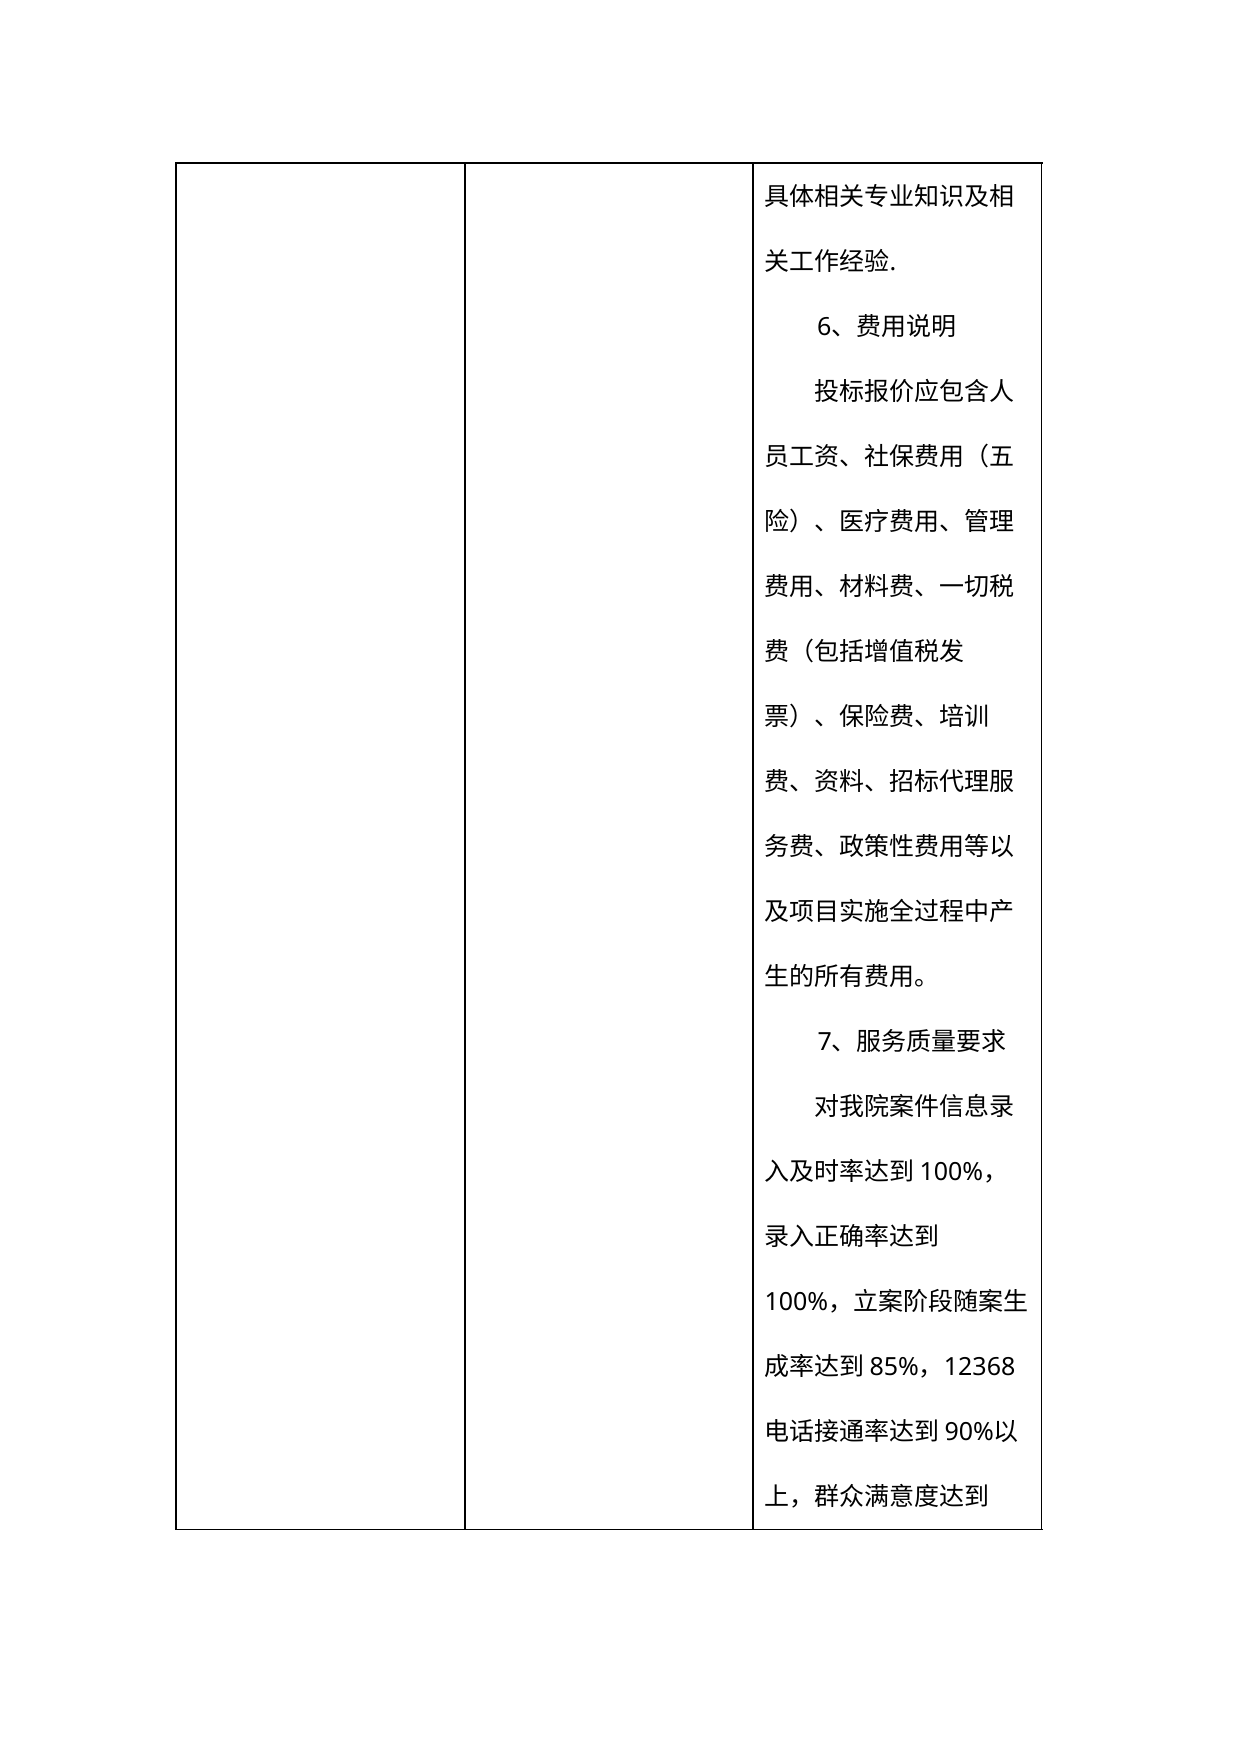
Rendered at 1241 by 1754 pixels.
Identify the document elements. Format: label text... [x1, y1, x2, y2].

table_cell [754, 164, 1041, 1528]
table_cell [466, 164, 752, 1528]
table_cell 1 [177, 164, 464, 1528]
